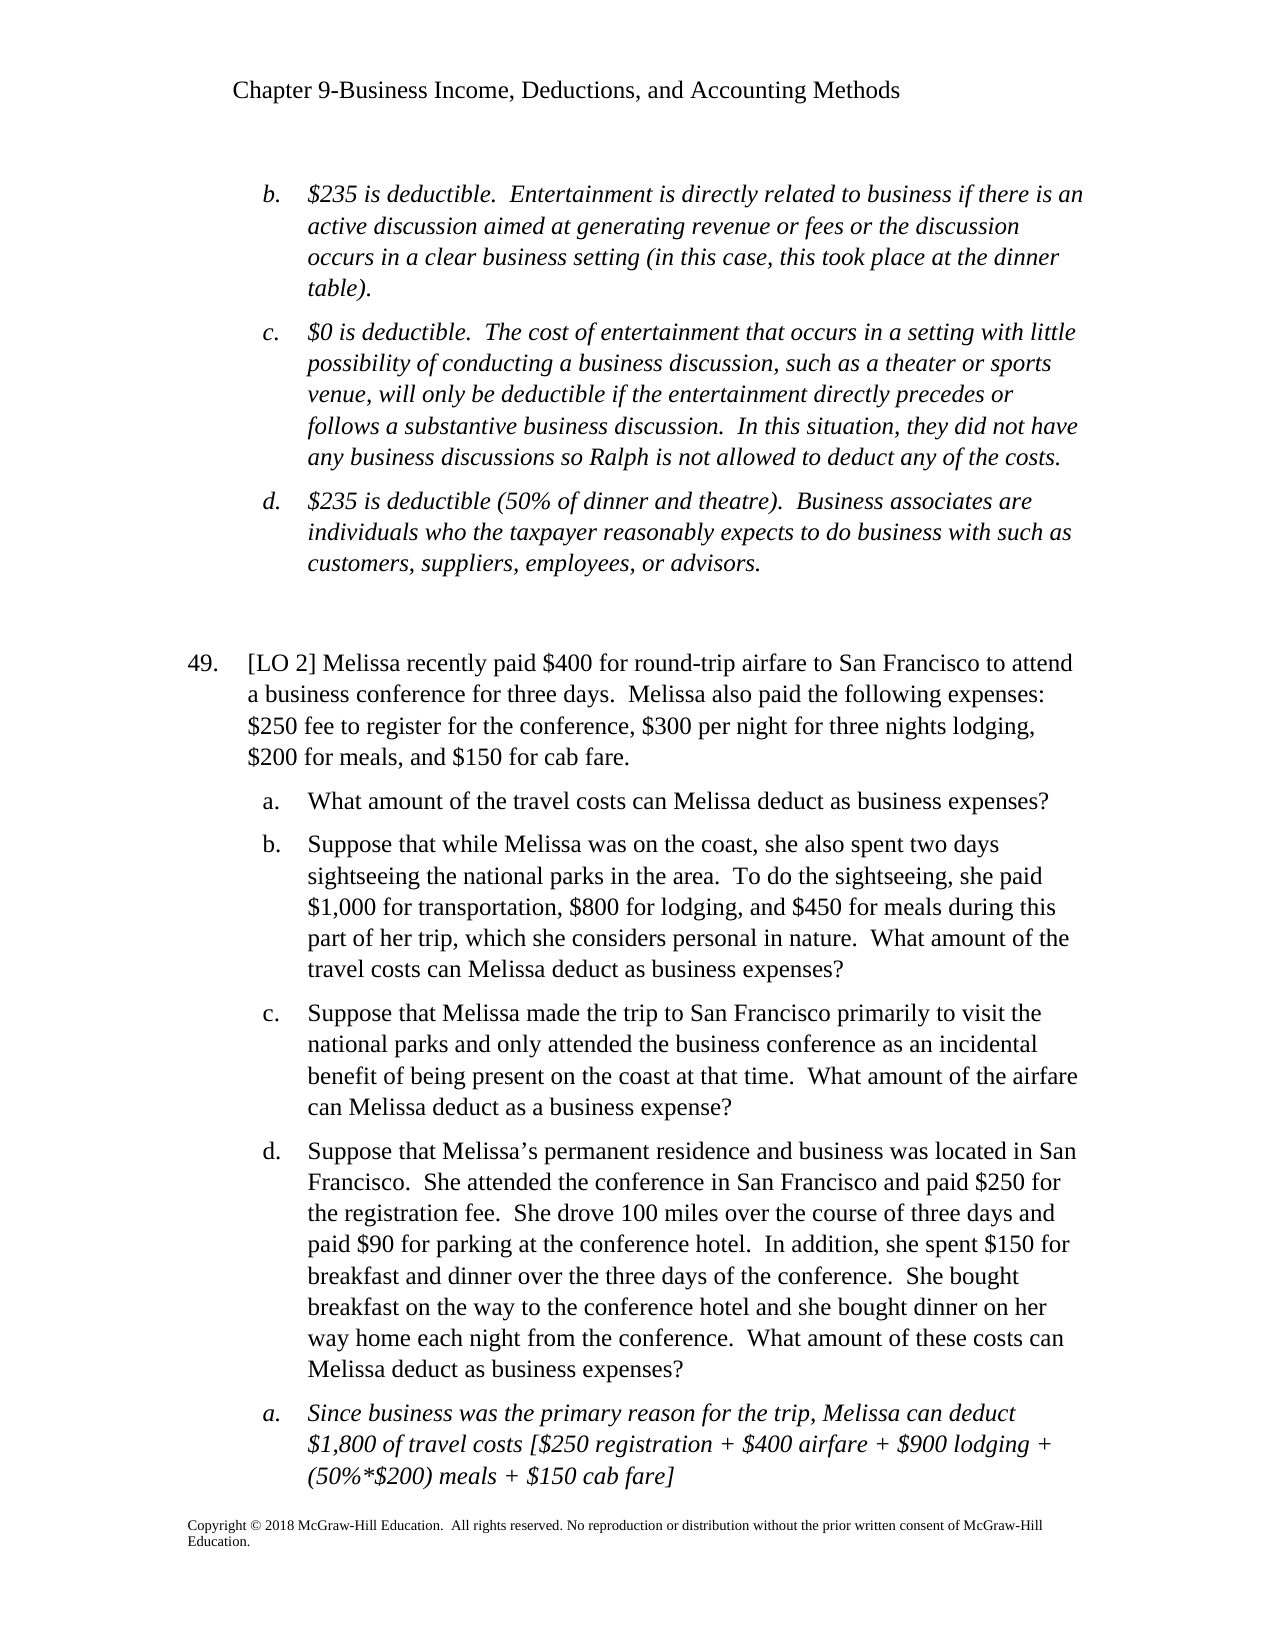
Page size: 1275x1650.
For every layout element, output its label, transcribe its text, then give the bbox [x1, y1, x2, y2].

text d. Suppose that Melissa’s permanent residence and business was located in San Francisco. She attended the conference in San Francisco and paid $250 for the registration fee. She drove 100 miles over the course of three days and paid $90 for parking at the conference hotel. In addition, she spent $150 for breakfast and dinner over the three days of the conference. She bought breakfast on the way to the conference hotel and she bought dinner on her way home each night from the conference. What amount of these costs can Melissa deduct as business expenses? [262, 1134, 1087, 1384]
text a. What amount of the travel costs can Melissa deduct as business expenses? [262, 784, 1087, 815]
text a. Since business was the primary reason for the trip, Melissa can deduct $1,800 of travel costs [$250 registration + $400 airfare + $900 lodging + (50%*$200) meals + $150 cab fare] [262, 1397, 1087, 1490]
text c. $0 is deductible. The cost of entertainment that occurs in a setting with little possibility of conducting a business discussion, such as a theater or sports venue, will only be deductible if the entertainment directly precedes or follows a substantive business discussion. In this situation, they did not have any business discussions so Ralph is not allowed to deduct any of the costs. [262, 315, 1087, 472]
text 49. [LO 2] Melissa recently paid $400 for round-trip airfare to San Francisco to attend a business conference for three days. Melissa also paid the following expenses: $250 fee to register for the conference, $300 per night for three nights lodging, $200 for meals, and $150 for cab fare. [187, 647, 1087, 772]
text c. Suppose that Melissa made the trip to San Francisco primarily to visit the national parks and only attended the business conference as an incidental benefit of being present on the coast at that time. What amount of the airfare can Melissa deduct as a business expense? [262, 997, 1087, 1122]
text b. $235 is deductible. Entertainment is directly related to business if there is an active discussion aimed at generating revenue or fees or the discussion occurs in a clear business setting (in this case, this took place at the dinner table). [262, 178, 1087, 303]
text d. $235 is deductible (50% of dinner and theatre). Business associates are individuals who the taxpayer reasonably expects to do business with such as customers, suppliers, employees, or advisors. [262, 484, 1087, 578]
text b. Suppose that while Melissa was on the coast, she also spent two days sightseeing the national parks in the area. To do the sightseeing, she paid $1,000 for transportation, $800 for lodging, and $450 for meals during this part of her trip, which she considers personal in nature. What amount of the travel costs can Melissa deduct as business expenses? [262, 828, 1087, 984]
